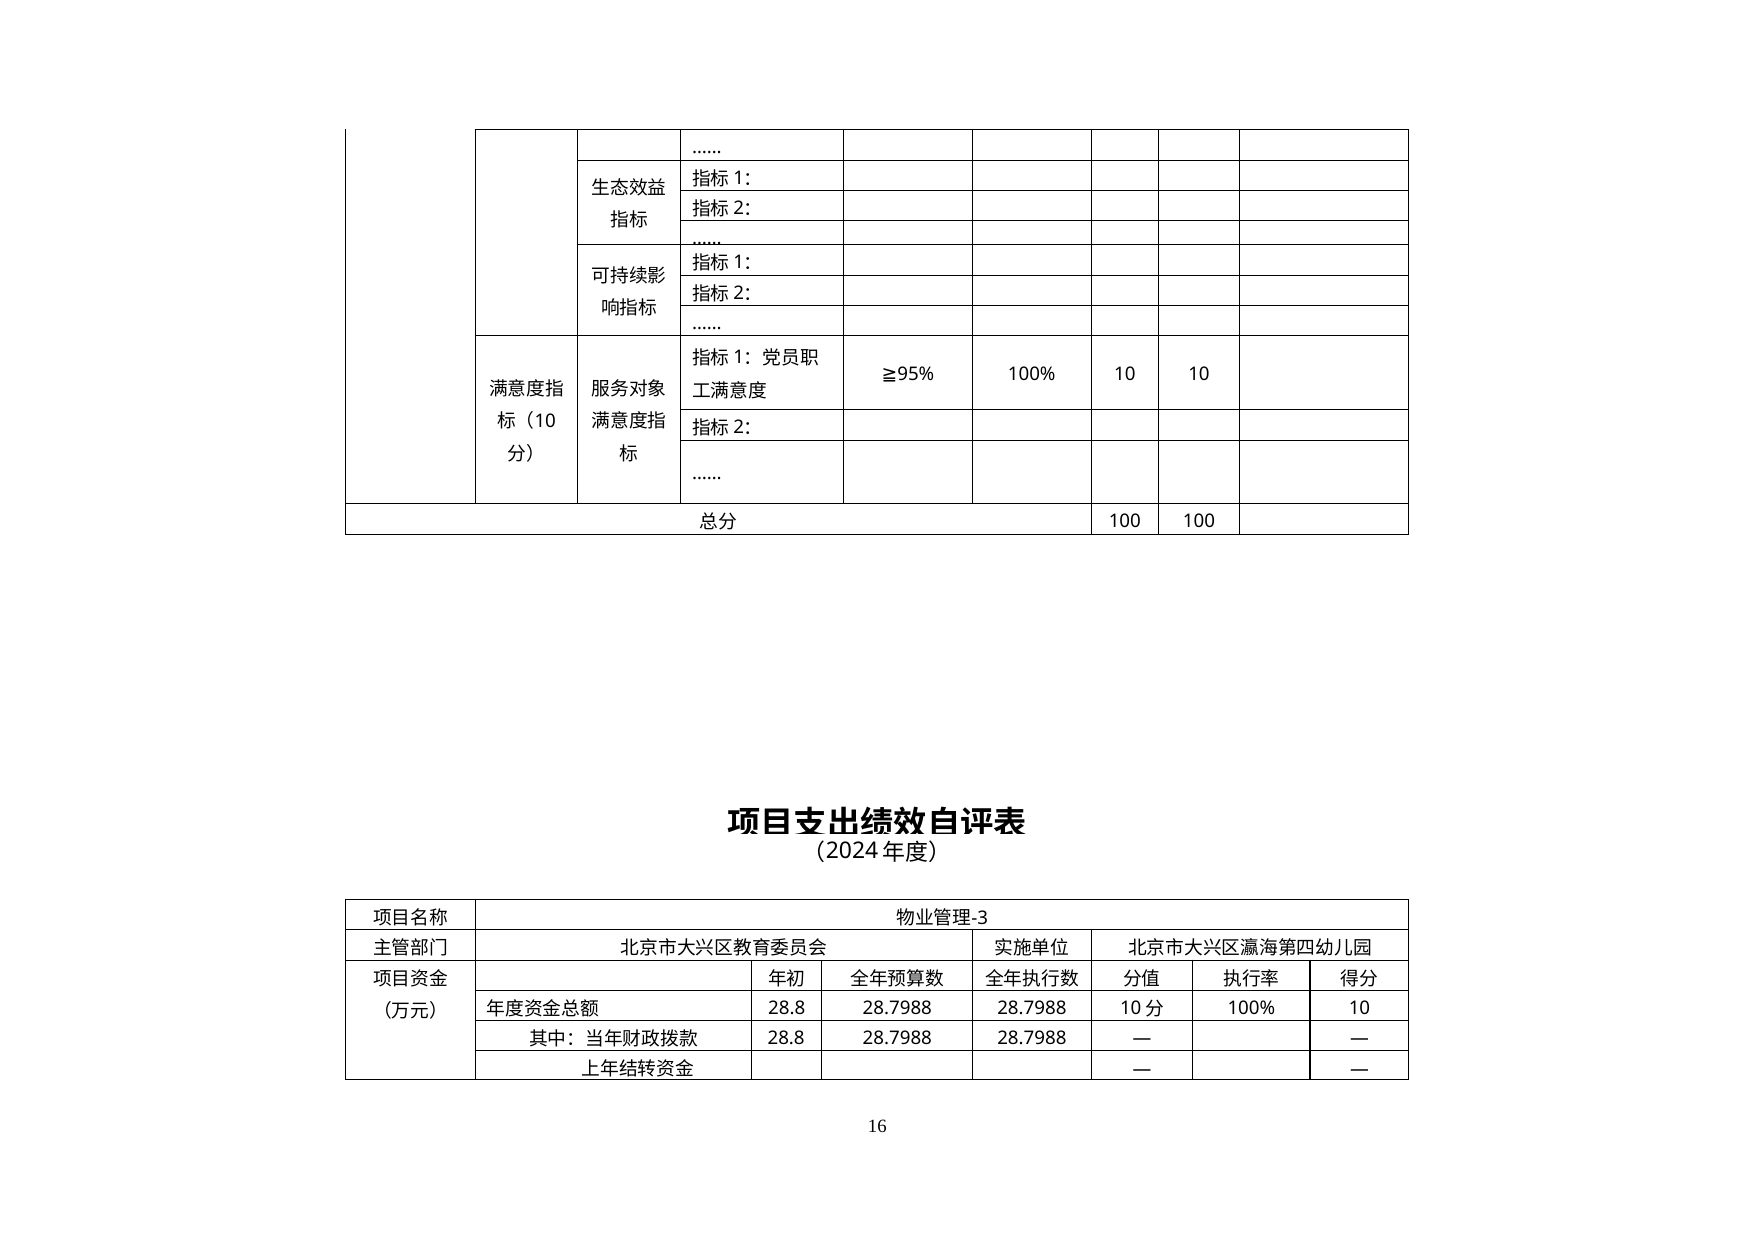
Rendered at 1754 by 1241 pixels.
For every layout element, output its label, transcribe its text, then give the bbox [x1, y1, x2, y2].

table_cell — [1092, 1021, 1192, 1050]
table_cell [844, 410, 972, 439]
table_cell 10 [1159, 336, 1239, 409]
table_cell — [1311, 1051, 1408, 1079]
table_cell [1240, 504, 1408, 534]
table_cell [1240, 276, 1408, 305]
table_cell 上年结转资金 [476, 1051, 751, 1079]
table_cell [1159, 441, 1239, 503]
table_cell [1159, 191, 1239, 220]
table_cell 28.7988 [973, 991, 1091, 1020]
table_cell [1240, 336, 1408, 409]
table_cell 指标2： [681, 276, 843, 305]
table_cell [1193, 1021, 1309, 1050]
table_cell [973, 245, 1091, 274]
table_cell 28.7988 [973, 1021, 1091, 1050]
table_cell 全年预算数 [822, 961, 972, 990]
table_cell [1240, 191, 1408, 220]
table_cell [844, 130, 972, 159]
table_cell 年度资金总额 [476, 991, 751, 1020]
table_cell [844, 191, 972, 220]
table_cell [1159, 410, 1239, 439]
table_cell （2024年度） [346, 834, 1408, 899]
table_cell 服务对象满意度指标 [578, 336, 680, 503]
table_cell [1092, 441, 1158, 503]
table_cell [973, 410, 1091, 439]
table_cell 物业管理-3 [476, 900, 1408, 929]
table_header 项目支出绩效自评表 [346, 788, 1408, 834]
table_cell …… [681, 306, 843, 335]
table_cell [1240, 161, 1408, 190]
table_cell [1240, 410, 1408, 439]
table_cell 可持续影响指标 [578, 245, 680, 335]
table_cell …… [681, 130, 843, 159]
table_cell [844, 441, 972, 503]
table_cell [1159, 221, 1239, 244]
table_cell 指标2： [681, 191, 843, 220]
table_cell [1240, 221, 1408, 244]
table_cell [973, 191, 1091, 220]
table_cell 10 [1311, 991, 1408, 1020]
table_cell 100% [1193, 991, 1309, 1020]
table_cell 北京市大兴区教育委员会 [476, 930, 972, 959]
table_cell [1159, 130, 1239, 159]
table_cell — [1311, 1021, 1408, 1050]
table_cell [1159, 276, 1239, 305]
table_cell 项目资金 （万元） [346, 961, 475, 1079]
table_cell 年初预算 [752, 961, 821, 990]
table_cell [973, 161, 1091, 190]
table_cell [1092, 191, 1158, 220]
table_cell 指标2： [681, 410, 843, 439]
table_cell [1092, 276, 1158, 305]
table_cell …… [681, 441, 843, 503]
table_cell [844, 276, 972, 305]
table_cell 指标1：党员职工满意度 [681, 336, 843, 409]
table_cell [822, 1051, 972, 1079]
table_cell [1159, 161, 1239, 190]
table_cell [1092, 130, 1158, 159]
table_cell [1092, 221, 1158, 244]
table_cell [844, 306, 972, 335]
table_cell [1159, 306, 1239, 335]
table_cell — [1092, 1051, 1192, 1079]
table_cell [1159, 245, 1239, 274]
table_cell 100 [1092, 504, 1158, 534]
table_cell [1092, 161, 1158, 190]
table_cell [844, 221, 972, 244]
table_cell ≧95% [844, 336, 972, 409]
table_cell 28.8 [752, 1021, 821, 1050]
table_cell 项目名称 [346, 900, 475, 929]
table_cell [973, 1051, 1091, 1079]
table_cell 执行率 [1193, 961, 1309, 990]
table_cell 10 [1092, 336, 1158, 409]
table_cell [844, 245, 972, 274]
table_cell [1240, 441, 1408, 503]
table_cell 10分 [1092, 991, 1192, 1020]
table_cell 分值 [1092, 961, 1192, 990]
table_cell [973, 130, 1091, 159]
table_cell 北京市大兴区瀛海第四幼儿园 [1092, 930, 1408, 959]
table_cell [1193, 1051, 1309, 1079]
table_cell 总分 [346, 504, 1091, 534]
table_cell 28.7988 [822, 991, 972, 1020]
table_cell 全年执行数 [973, 961, 1091, 990]
table_cell 主管部门 [346, 930, 475, 959]
table_cell [1240, 245, 1408, 274]
table_cell 28.7988 [822, 1021, 972, 1050]
table_cell [1240, 306, 1408, 335]
table_cell [973, 441, 1091, 503]
table_cell [844, 161, 972, 190]
table_cell 得分 [1311, 961, 1408, 990]
table_cell 其中：当年财政拨款 [476, 1021, 751, 1050]
table_cell 指标1： [681, 161, 843, 190]
table_cell [1092, 410, 1158, 439]
table_cell 100 [1159, 504, 1239, 534]
table_cell [1092, 245, 1158, 274]
table_cell 满意度指标（10分） [476, 336, 577, 503]
table_cell [973, 221, 1091, 244]
table_cell 100% [973, 336, 1091, 409]
table_cell [973, 306, 1091, 335]
table_cell [1240, 130, 1408, 159]
table_cell [752, 1051, 821, 1079]
table_cell 实施单位 [973, 930, 1091, 959]
table_cell [1092, 306, 1158, 335]
table_cell [973, 276, 1091, 305]
table_cell …… [681, 221, 843, 244]
table_cell [476, 961, 751, 990]
table_cell 生态效益指标 [578, 161, 680, 244]
table_cell 28.8 [752, 991, 821, 1020]
table_cell 指标1： [681, 245, 843, 274]
